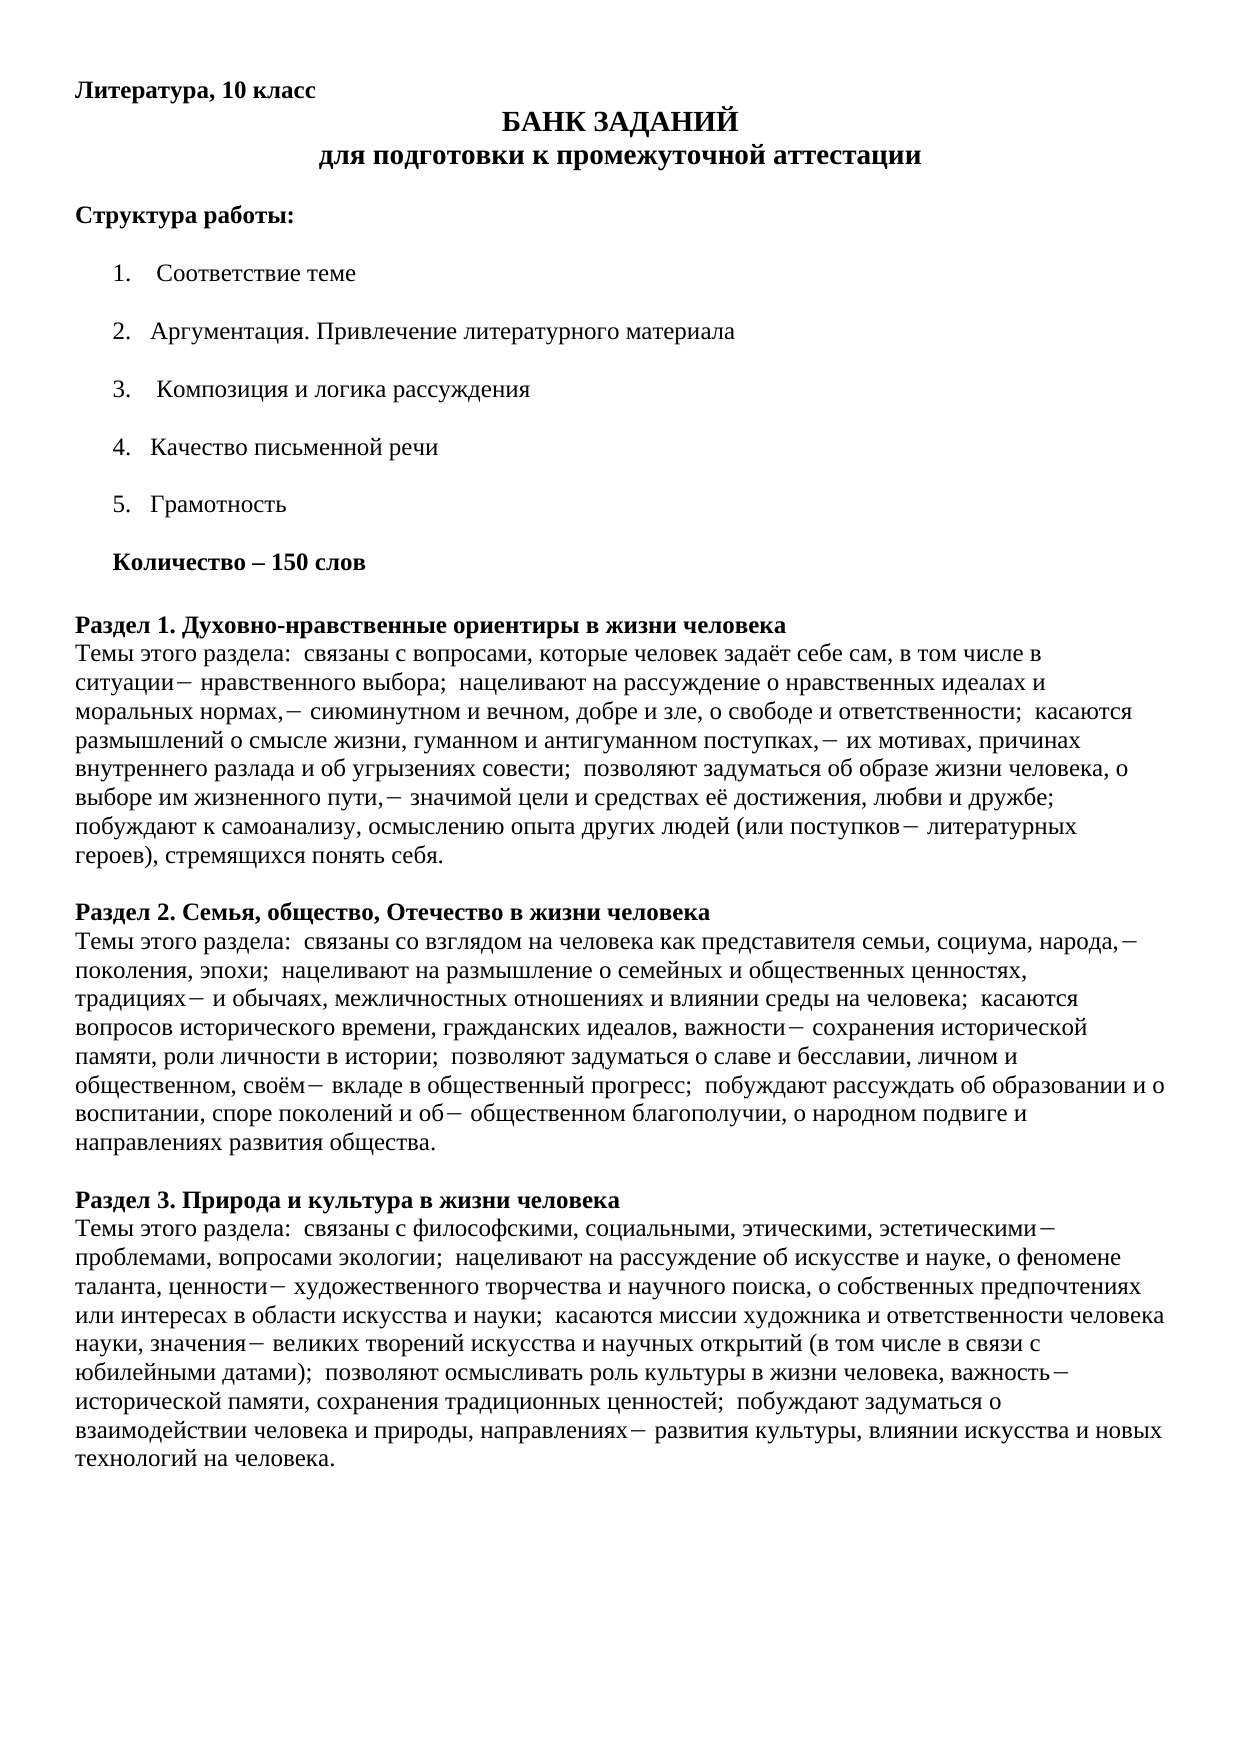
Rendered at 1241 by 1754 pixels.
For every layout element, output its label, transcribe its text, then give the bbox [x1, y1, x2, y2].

text Темы этого раздела: связаны со взглядом на человека как представителя семьи, социума, народа, поколения, эпохи; нацеливают на размышление о семейных и общественных ценностях, традициях и обычаях, межличностных отношениях и влиянии среды на человека; касаются вопросов исторического времени, гражданских идеалов, важности сохранения исторической памяти, роли личности в истории; позволяют задуматься о славе и бесславии, личном и общественном, своём вкладе в общественный прогресс; побуждают рассуждать об образовании и о воспитании, споре поколений и об общественном благополучии, о народном подвиге и направлениях развития общества. [75, 926, 1165, 1156]
text Структура работы: [75, 200, 1165, 229]
text Количество – 150 слов [112, 547, 1165, 576]
text БАНК ЗАДАНИЙ [75, 104, 1165, 137]
text Раздел 1. Духовно-нравственные ориентиры в жизни человека [75, 610, 1165, 638]
text Раздел 3. Природа и культура в жизни человека [75, 1185, 1165, 1213]
text Темы этого раздела: связаны с философскими, социальными, этическими, эстетическими проблемами, вопросами экологии; нацеливают на рассуждение об искусстве и науке, о феномене таланта, ценности художественного творчества и научного поиска, о собственных предпочтениях или интересах в области искусства и науки; касаются миссии художника и ответственности человека науки, значения великих творений искусства и научных открытий (в том числе в связи с юбилейными датами); позволяют осмысливать роль культуры в жизни человека, важность исторической памяти, сохранения традиционных ценностей; побуждают задуматься о взаимодействии человека и природы, направлениях развития культуры, влиянии искусства и новых технологий на человека. [75, 1213, 1165, 1472]
list Грамотность [112, 489, 1165, 518]
list Композиция и логика рассуждения [112, 374, 1165, 402]
text для подготовки к промежуточной аттестации [75, 137, 1165, 171]
text Темы этого раздела: связаны с вопросами, которые человек задаёт себе сам, в том числе в ситуации нравственного выбора; нацеливают на рассуждение о нравственных идеалах и моральных нормах, сиюминутном и вечном, добре и зле, о свободе и ответственности; касаются размышлений о смысле жизни, гуманном и антигуманном поступках, их мотивах, причинах внутреннего разлада и об угрызениях совести; позволяют задуматься об образе жизни человека, о выборе им жизненного пути, значимой цели и средствах её достижения, любви и дружбе; побуждают к самоанализу, осмыслению опыта других людей (или поступков литературных героев), стремящихся понять себя. [75, 638, 1165, 868]
list Аргументация. Привлечение литературного материала [112, 316, 1165, 344]
text Литература, 10 класс [75, 75, 1165, 104]
text Раздел 2. Семья, общество, Отечество в жизни человека [75, 897, 1165, 926]
list Соответствие теме [112, 258, 1165, 287]
list Качество письменной речи [112, 432, 1165, 460]
